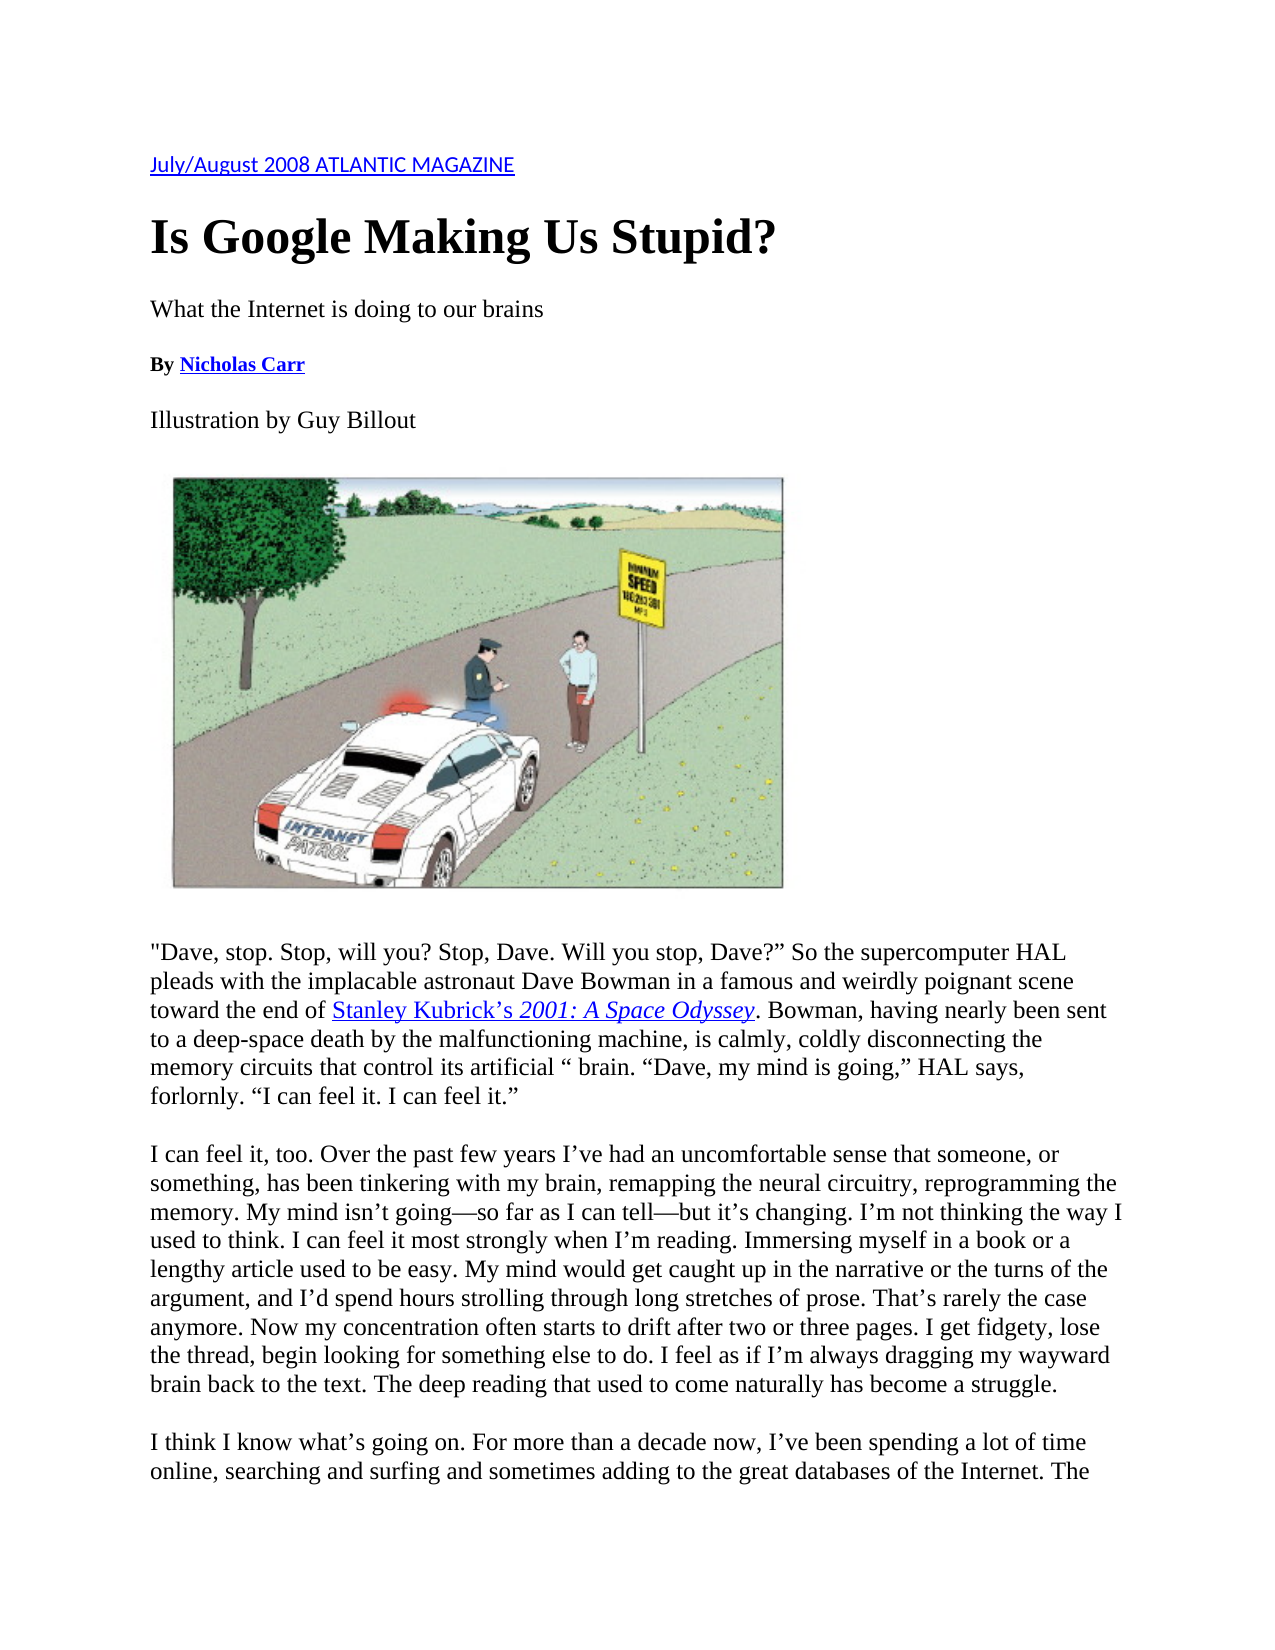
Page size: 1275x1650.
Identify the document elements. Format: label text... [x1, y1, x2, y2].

text What the Internet is doing to our brains [150, 294, 1125, 323]
picture [150, 462, 807, 909]
text By Nicholas Carr [150, 352, 1125, 376]
text Illustration by Guy Billout [150, 405, 1125, 434]
text July/August 2008 ATLANTIC MAGAZINE [150, 150, 1125, 178]
text I can feel it, too. Over the past few years I’ve had an uncomfortable sense that someone, or something, has been tinkering with my brain, remapping the neural circuitry, reprogramming the memory. My mind isn’t going—so far as I can tell—but it’s changing. I’m not thinking the way I used to think. I can feel it most strongly when I’m reading. Immersing myself in a book or a lengthy article used to be easy. My mind would get caught up in the narrative or the turns of the argument, and I’d spend hours strolling through long stretches of prose. That’s rarely the case anymore. Now my concentration often starts to drift after two or three pages. I get fidgety, lose the thread, begin looking for something else to do. I feel as if I’m always dragging my wayward brain back to the text. The deep reading that used to come naturally has become a struggle. [150, 1139, 1125, 1398]
text "Dave, stop. Stop, will you? Stop, Dave. Will you stop, Dave?” So the supercomputer HAL pleads with the implacable astronaut Dave Bowman in a famous and weirdly poignant scene toward the end of Stanley Kubrick’s 2001: A Space Odyssey. Bowman, having nearly been sent to a deep-space death by the malfunctioning machine, is calmly, coldly disconnecting the memory circuits that control its artificial “ brain. “Dave, my mind is going,” HAL says, forlornly. “I can feel it. I can feel it.” [150, 937, 1125, 1110]
text Is Google Making Us Stupid? [150, 207, 1125, 265]
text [150, 1427, 1125, 1484]
